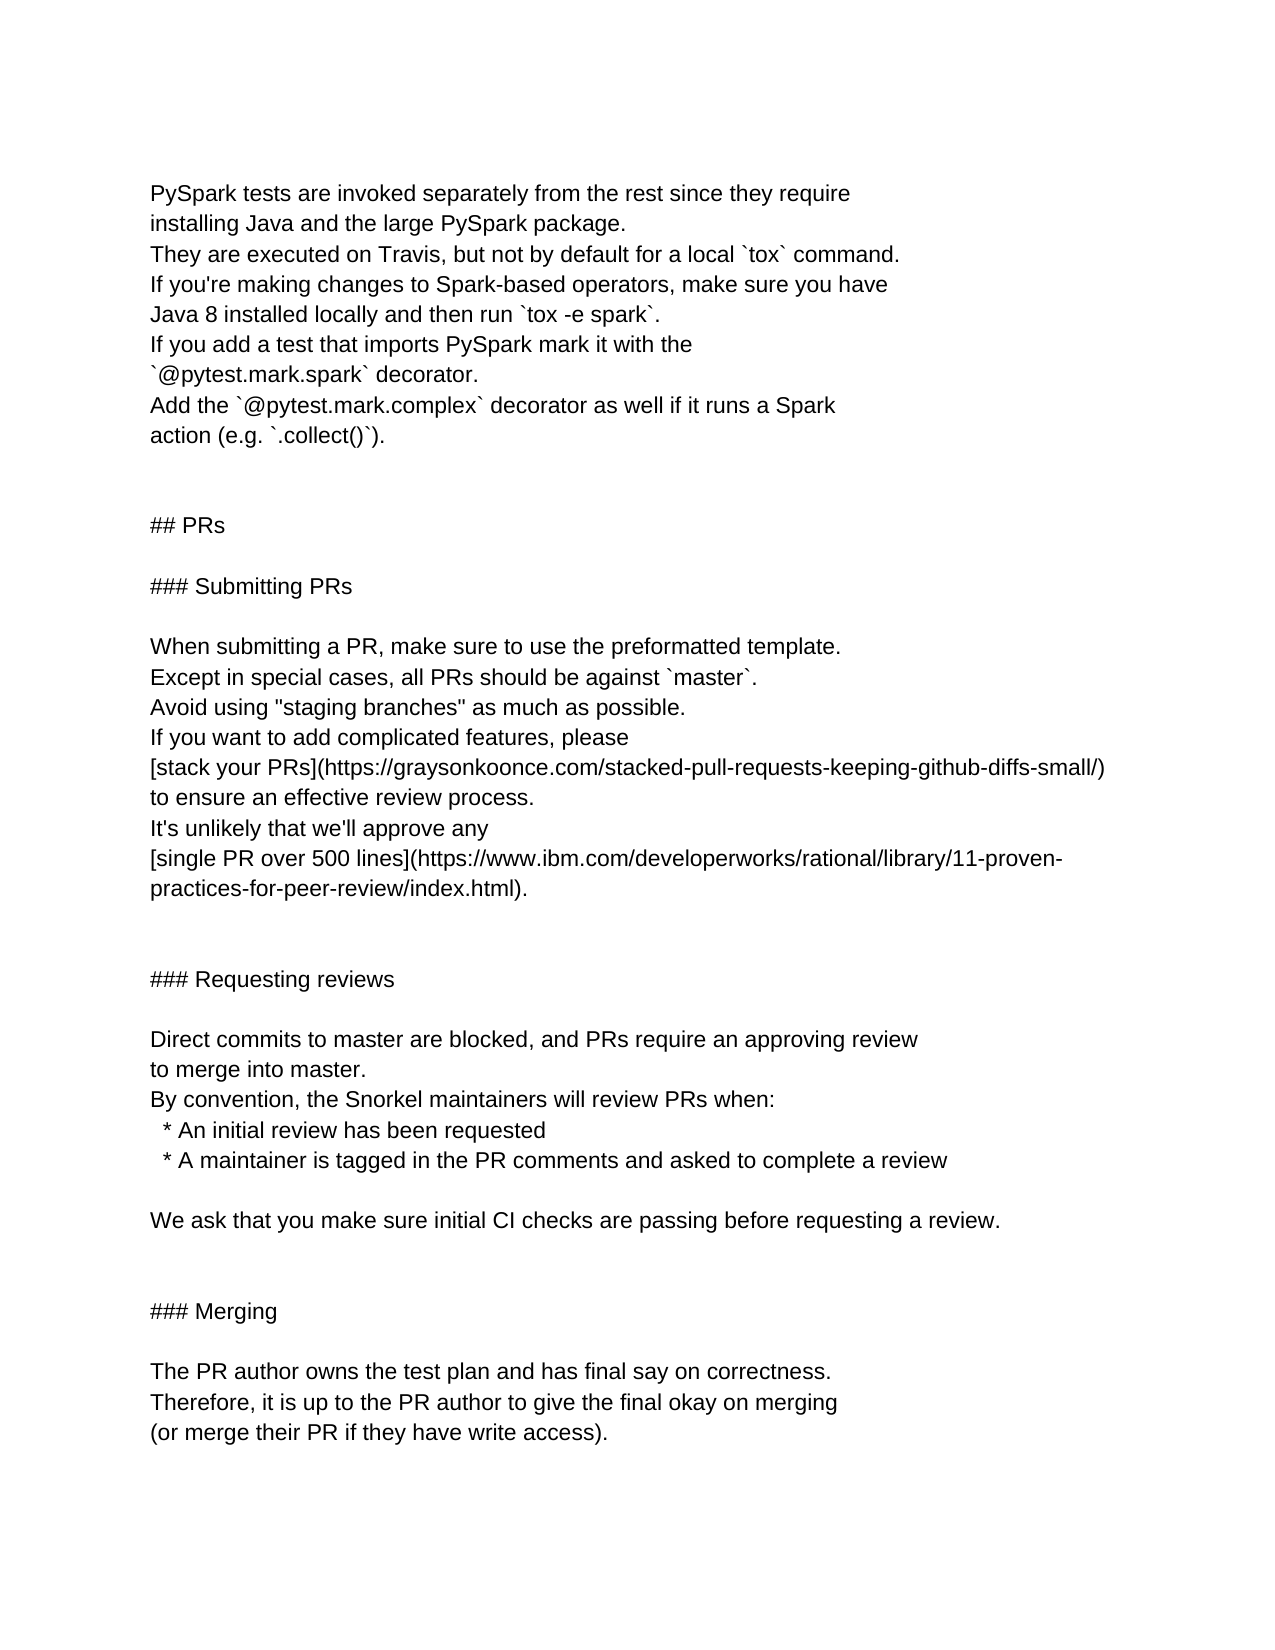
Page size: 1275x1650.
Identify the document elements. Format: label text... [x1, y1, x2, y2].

text (or merge their PR if they have write access). [150, 1419, 1125, 1445]
text Therefore, it is up to the PR author to give the final okay on merging [150, 1388, 1125, 1415]
text * An initial review has been requested [150, 1117, 1125, 1143]
text [stack your PRs](https://graysonkoonce.com/stacked-pull-requests-keeping-github-diffs-small/) [150, 754, 1125, 781]
text ## PRs [150, 512, 1125, 539]
text The PR author owns the test plan and has final say on correctness. [150, 1358, 1125, 1385]
text to ensure an effective review process. [150, 784, 1125, 811]
text They are executed on Travis, but not by default for a local `tox` command. [150, 241, 1125, 267]
text `@pytest.mark.spark` decorator. [150, 361, 1125, 388]
text [single PR over 500 lines](https://www.ibm.com/developerworks/rational/library/11-proven-practices-for-peer-review/index.html). [150, 845, 1125, 901]
text By convention, the Snorkel maintainers will review PRs when: [150, 1086, 1125, 1113]
text It's unlikely that we'll approve any [150, 814, 1125, 841]
text Java 8 installed locally and then run `tox -e spark`. [150, 301, 1125, 327]
text action (e.g. `.collect()`). [150, 422, 1125, 448]
text ### Requesting reviews [150, 966, 1125, 992]
text ### Merging [150, 1298, 1125, 1324]
text * A maintainer is tagged in the PR comments and asked to complete a review [150, 1147, 1125, 1173]
text If you want to add complicated features, please [150, 724, 1125, 750]
text When submitting a PR, make sure to use the preformatted template. [150, 633, 1125, 660]
text We ask that you make sure initial CI checks are passing before requesting a review. [150, 1207, 1125, 1234]
text ### Submitting PRs [150, 573, 1125, 599]
text Add the `@pytest.mark.complex` decorator as well if it runs a Spark [150, 392, 1125, 418]
text installing Java and the large PySpark package. [150, 210, 1125, 237]
text Except in special cases, all PRs should be against `master`. [150, 663, 1125, 690]
text If you add a test that imports PySpark mark it with the [150, 331, 1125, 358]
text to merge into master. [150, 1056, 1125, 1083]
text Direct commits to master are blocked, and PRs require an approving review [150, 1026, 1125, 1052]
text PySpark tests are invoked separately from the rest since they require [150, 180, 1125, 207]
text Avoid using "staging branches" as much as possible. [150, 694, 1125, 720]
text If you're making changes to Spark-based operators, make sure you have [150, 271, 1125, 297]
